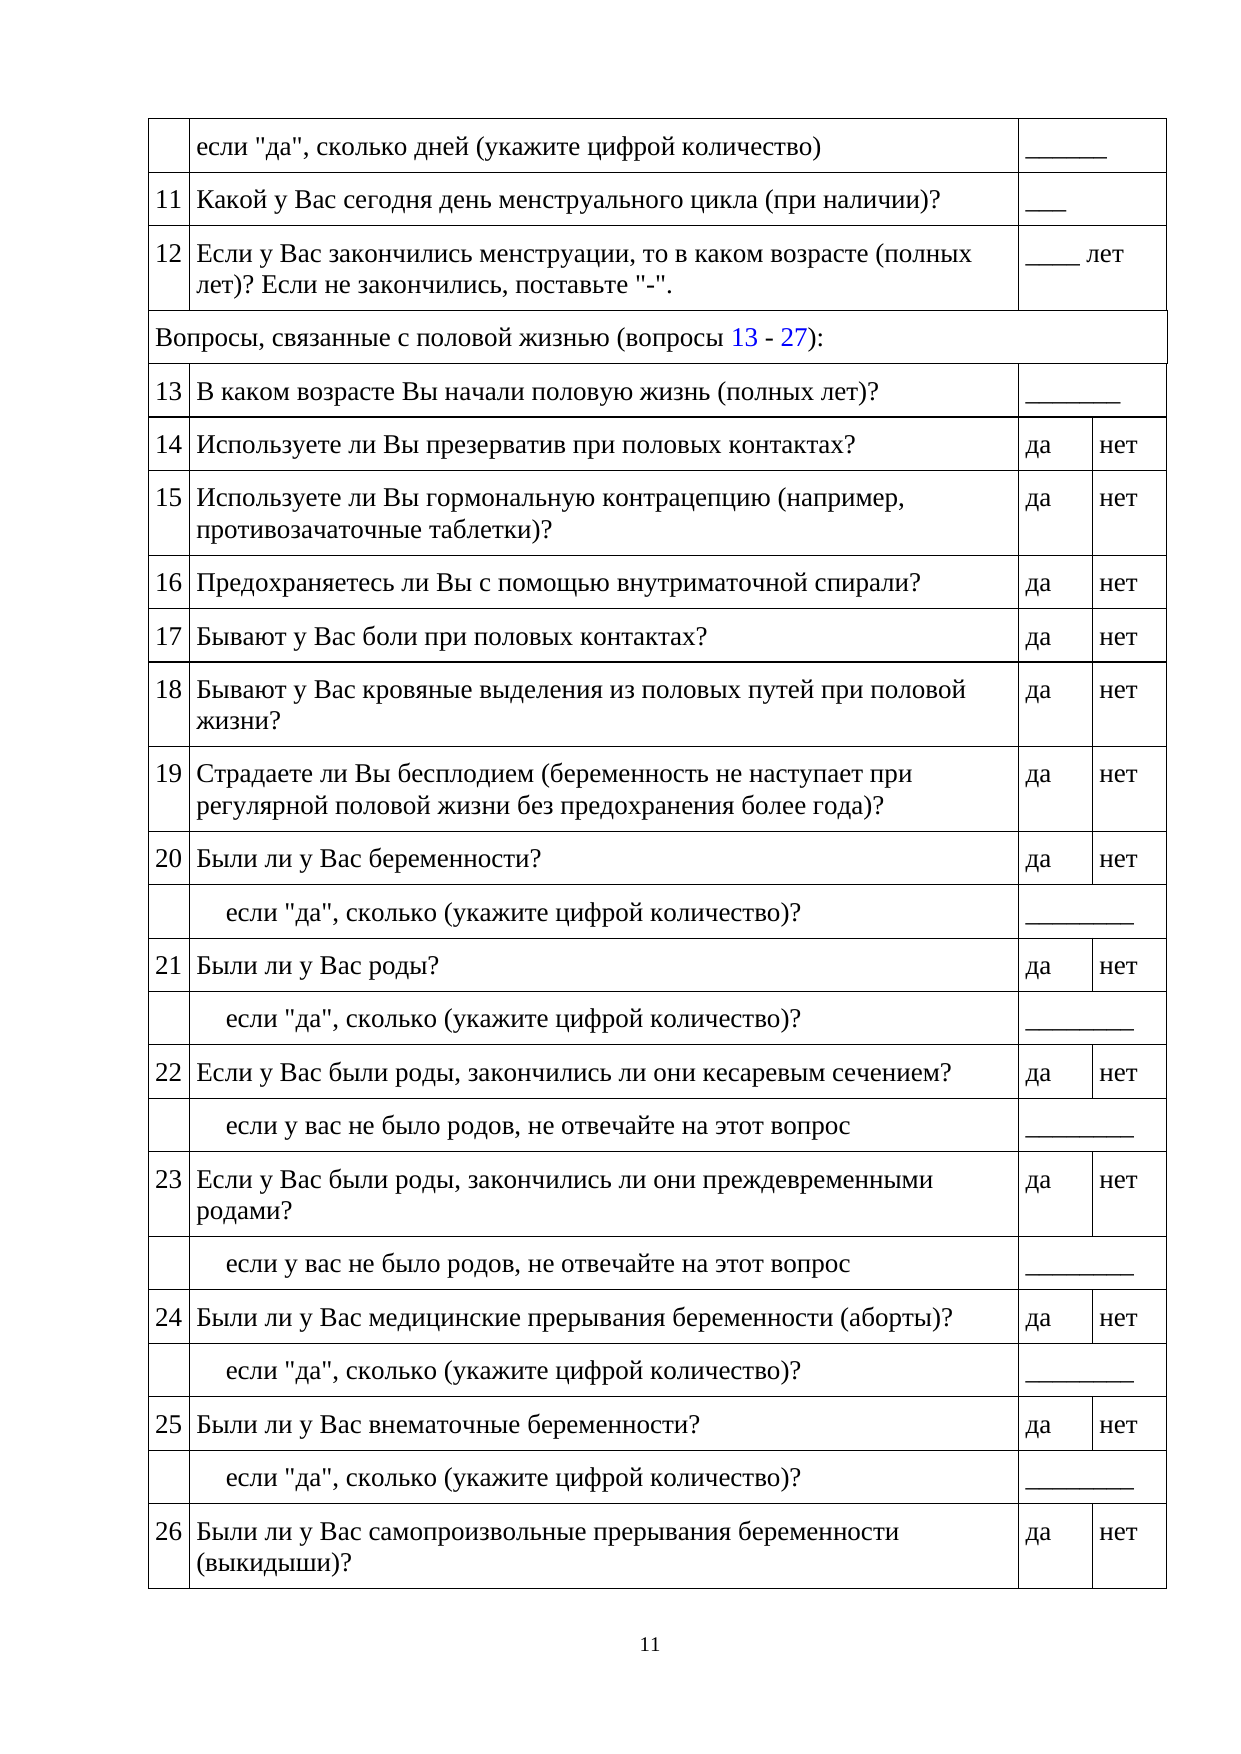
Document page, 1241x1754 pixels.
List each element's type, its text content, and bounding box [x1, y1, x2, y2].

table_cell если у вас не было родов, не отвечайте на этот вопрос [190, 1237, 1018, 1289]
table_cell 17 [149, 609, 189, 661]
table_cell Были ли у Вас роды? [190, 939, 1018, 991]
table_cell 18 [149, 663, 189, 746]
table_cell Если у Вас закончились менструации, то в каком возрасте (полных лет)? Если не закончились, поставьте "-". [190, 226, 1018, 309]
table_cell 19 [149, 747, 189, 831]
table_cell 23 [149, 1152, 189, 1236]
table_cell ________ [1019, 1451, 1166, 1503]
table_cell В каком возрасте Вы начали половую жизнь (полных лет)? [190, 364, 1018, 416]
table_cell 25 [149, 1397, 189, 1449]
table_cell нет [1093, 1152, 1166, 1236]
table_cell Бывают у Вас боли при половых контактах? [190, 609, 1018, 661]
table_cell Страдаете ли Вы бесплодием (беременность не наступает при регулярной половой жизни без предохранения более года)? [190, 747, 1018, 831]
table_cell 14 [149, 418, 189, 470]
table_cell ________ [1019, 1237, 1166, 1289]
table_cell нет [1093, 832, 1166, 884]
table_cell Предохраняетесь ли Вы с помощью внутриматочной спирали? [190, 556, 1018, 608]
table_cell если "да", сколько (укажите цифрой количество)? [190, 1344, 1018, 1396]
table_cell 22 [149, 1045, 189, 1098]
table_cell нет [1093, 556, 1166, 608]
table_cell [149, 1099, 189, 1151]
table_cell да [1019, 418, 1092, 470]
table_cell нет [1093, 609, 1166, 661]
table_cell ________ [1019, 885, 1166, 937]
table_cell да [1019, 747, 1092, 831]
table_cell да [1019, 1290, 1092, 1343]
table_cell да [1019, 939, 1092, 991]
table_cell Были ли у Вас внематочные беременности? [190, 1397, 1018, 1449]
table_cell да [1019, 663, 1092, 746]
table_cell нет [1093, 747, 1166, 831]
table_cell Если у Вас были роды, закончились ли они кесаревым сечением? [190, 1045, 1018, 1098]
table_cell да [1019, 471, 1092, 554]
table_cell нет [1093, 1045, 1166, 1098]
table_cell ___ [1019, 173, 1166, 225]
table_cell да [1019, 1152, 1092, 1236]
table_cell Какой у Вас сегодня день менструального цикла (при наличии)? [190, 173, 1018, 225]
table_cell если у вас не было родов, не отвечайте на этот вопрос [190, 1099, 1018, 1151]
table_cell 24 [149, 1290, 189, 1343]
table_cell да [1019, 1397, 1092, 1449]
table_cell да [1019, 1504, 1092, 1587]
table_cell нет [1093, 471, 1166, 554]
table_cell 26 [149, 1504, 189, 1587]
table_cell нет [1093, 939, 1166, 991]
table_cell 12 [149, 226, 189, 309]
table_cell нет [1093, 418, 1166, 470]
table_cell да [1019, 832, 1092, 884]
table_cell нет [1093, 1504, 1166, 1587]
table_cell _______ [1019, 364, 1166, 416]
table_cell [149, 1344, 189, 1396]
table_cell [149, 119, 189, 172]
table_cell да [1019, 609, 1092, 661]
table_cell [149, 1237, 189, 1289]
table_cell да [1019, 556, 1092, 608]
table_cell [149, 992, 189, 1044]
table_cell 15 [149, 471, 189, 554]
table_cell нет [1093, 663, 1166, 746]
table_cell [190, 1451, 1018, 1503]
table_cell нет [1093, 1290, 1166, 1343]
table_cell нет [1093, 1397, 1166, 1449]
table_cell если "да", сколько дней (укажите цифрой количество) [190, 119, 1018, 172]
table_cell [149, 1451, 189, 1503]
table_cell ____ лет [1019, 226, 1166, 309]
table_cell Используете ли Вы презерватив при половых контактах? [190, 418, 1018, 470]
table_cell Бывают у Вас кровяные выделения из половых путей при половой жизни? [190, 663, 1018, 746]
table_cell 20 [149, 832, 189, 884]
table_cell если "да", сколько (укажите цифрой количество)? [190, 992, 1018, 1044]
table_cell Были ли у Вас беременности? [190, 832, 1018, 884]
table_cell Были ли у Вас медицинские прерывания беременности (аборты)? [190, 1290, 1018, 1343]
table_cell ________ [1019, 992, 1166, 1044]
table_cell 16 [149, 556, 189, 608]
table_cell Вопросы, связанные с половой жизнью (вопросы 13 - 27): [149, 311, 1167, 363]
table_cell Были ли у Вас самопроизвольные прерывания беременности (выкидыши)? [190, 1504, 1018, 1587]
table_cell если "да", сколько (укажите цифрой количество)? [190, 885, 1018, 937]
table_cell Если у Вас были роды, закончились ли они преждевременными родами? [190, 1152, 1018, 1236]
table_cell ______ [1019, 119, 1166, 172]
table_cell Используете ли Вы гормональную контрацепцию (например, противозачаточные таблетки)? [190, 471, 1018, 554]
table_cell ________ [1019, 1344, 1166, 1396]
table_cell [149, 885, 189, 937]
table_cell 21 [149, 939, 189, 991]
table_cell да [1019, 1045, 1092, 1098]
table_cell 11 [149, 173, 189, 225]
table_cell 13 [149, 364, 189, 416]
table_cell ________ [1019, 1099, 1166, 1151]
